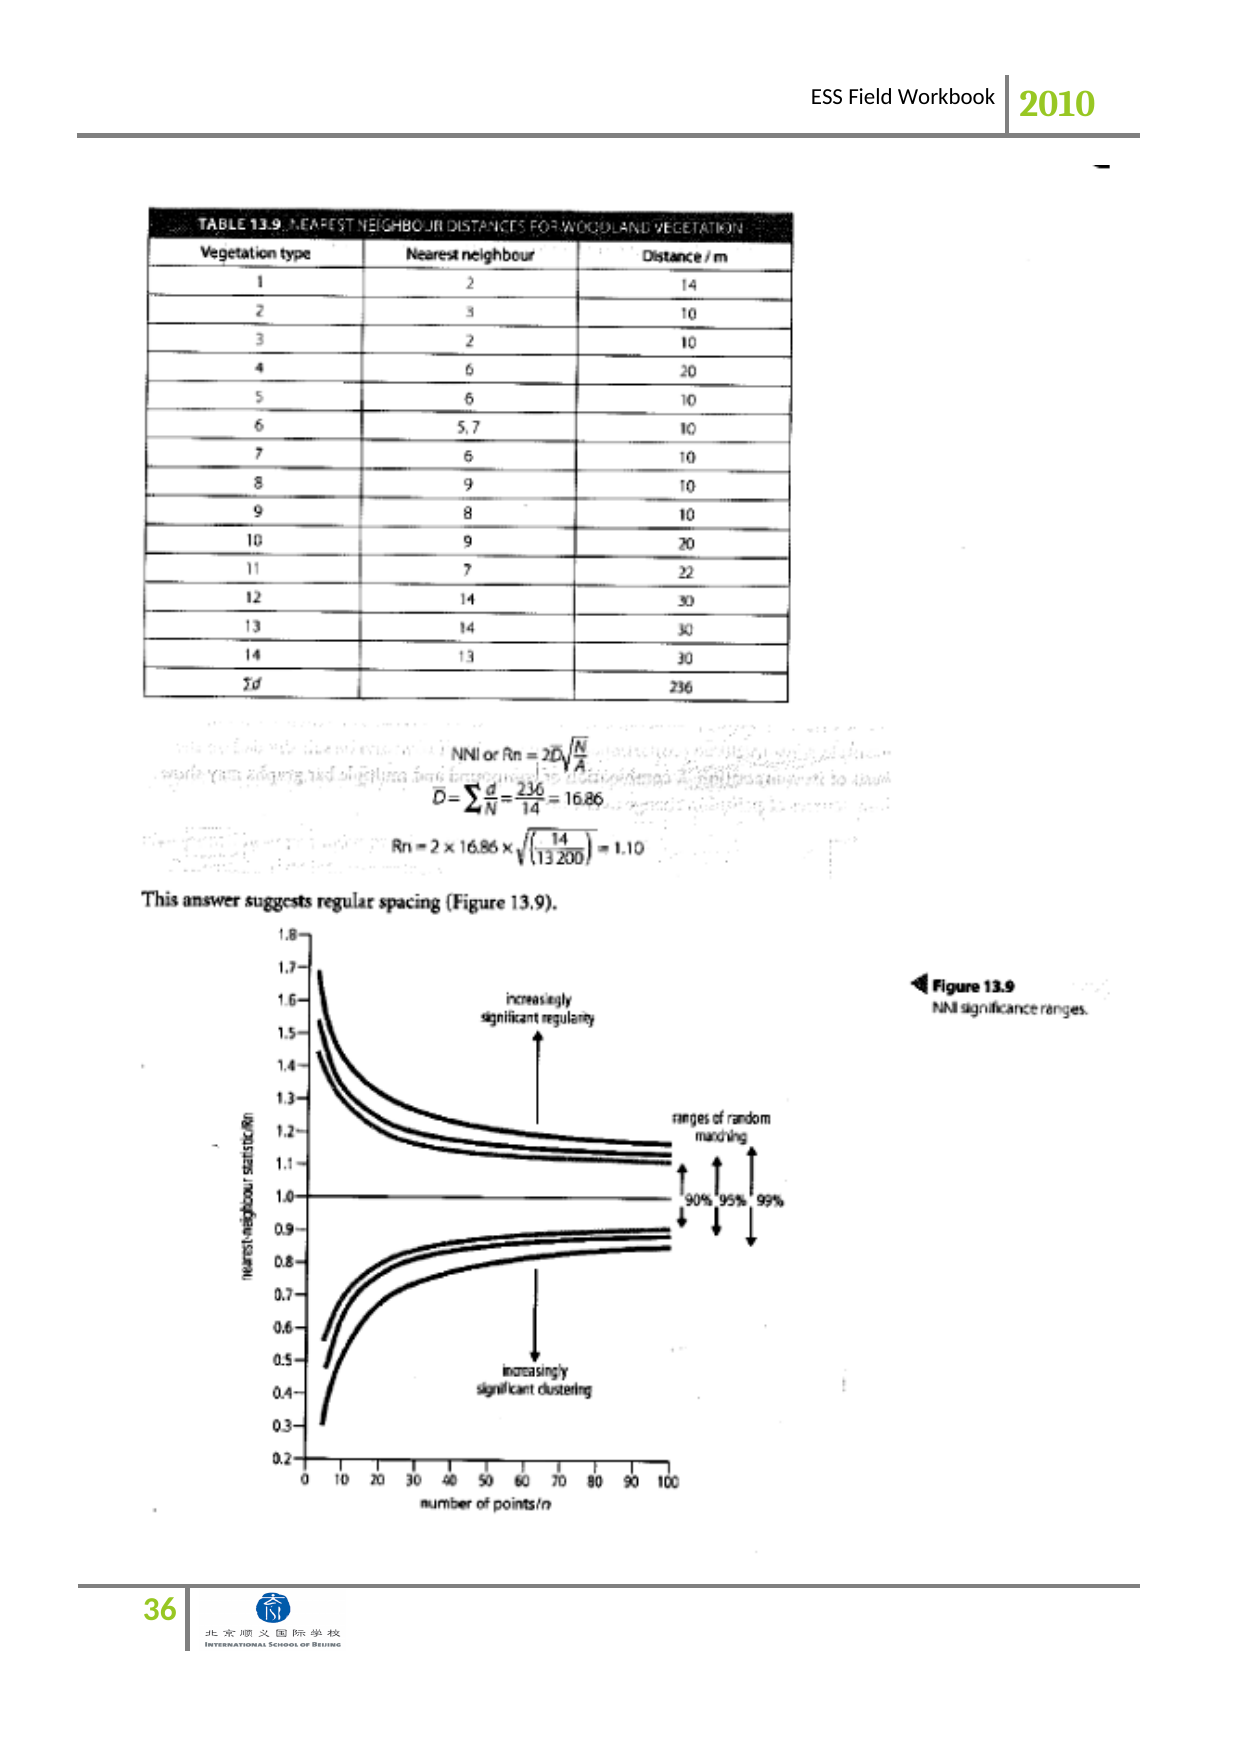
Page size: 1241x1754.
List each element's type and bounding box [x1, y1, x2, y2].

picture [198, 1588, 346, 1651]
